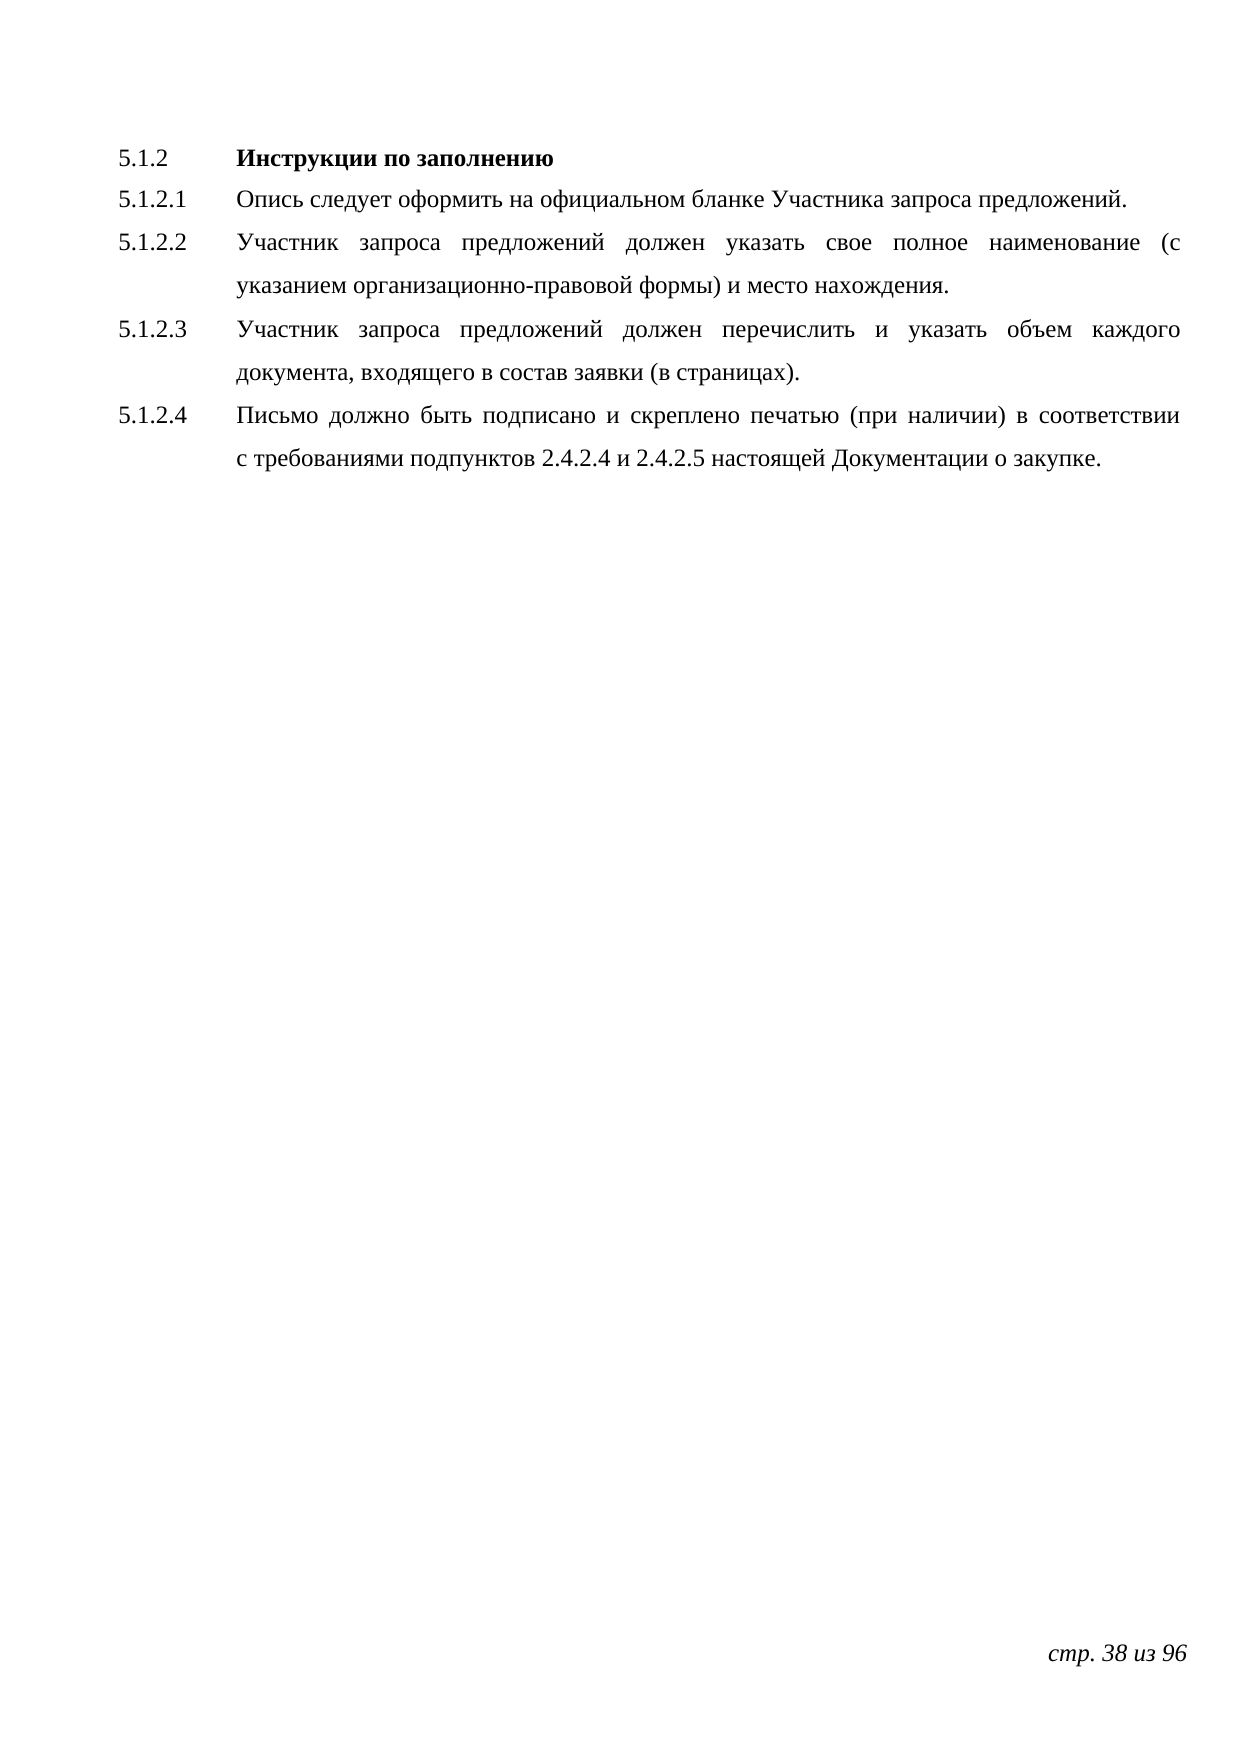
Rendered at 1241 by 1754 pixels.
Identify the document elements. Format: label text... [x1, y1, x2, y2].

list Инструкции по заполнению [118, 143, 1181, 172]
list Участник запроса предложений должен указать свое полное наименование (с указанием организационно-правовой формы) и место нахождения. [118, 227, 1181, 299]
list Письмо должно быть подписано и скреплено печатью (при наличии) в соответствии с требованиями подпунктов 2.4.2.4 и 2.4.2.5 настоящей Документации о закупке. [118, 400, 1181, 472]
list Участник запроса предложений должен перечислить и указать объем каждого документа, входящего в состав заявки (в страницах). [118, 314, 1181, 386]
list Опись следует оформить на официальном бланке Участника запроса предложений. [118, 184, 1181, 213]
